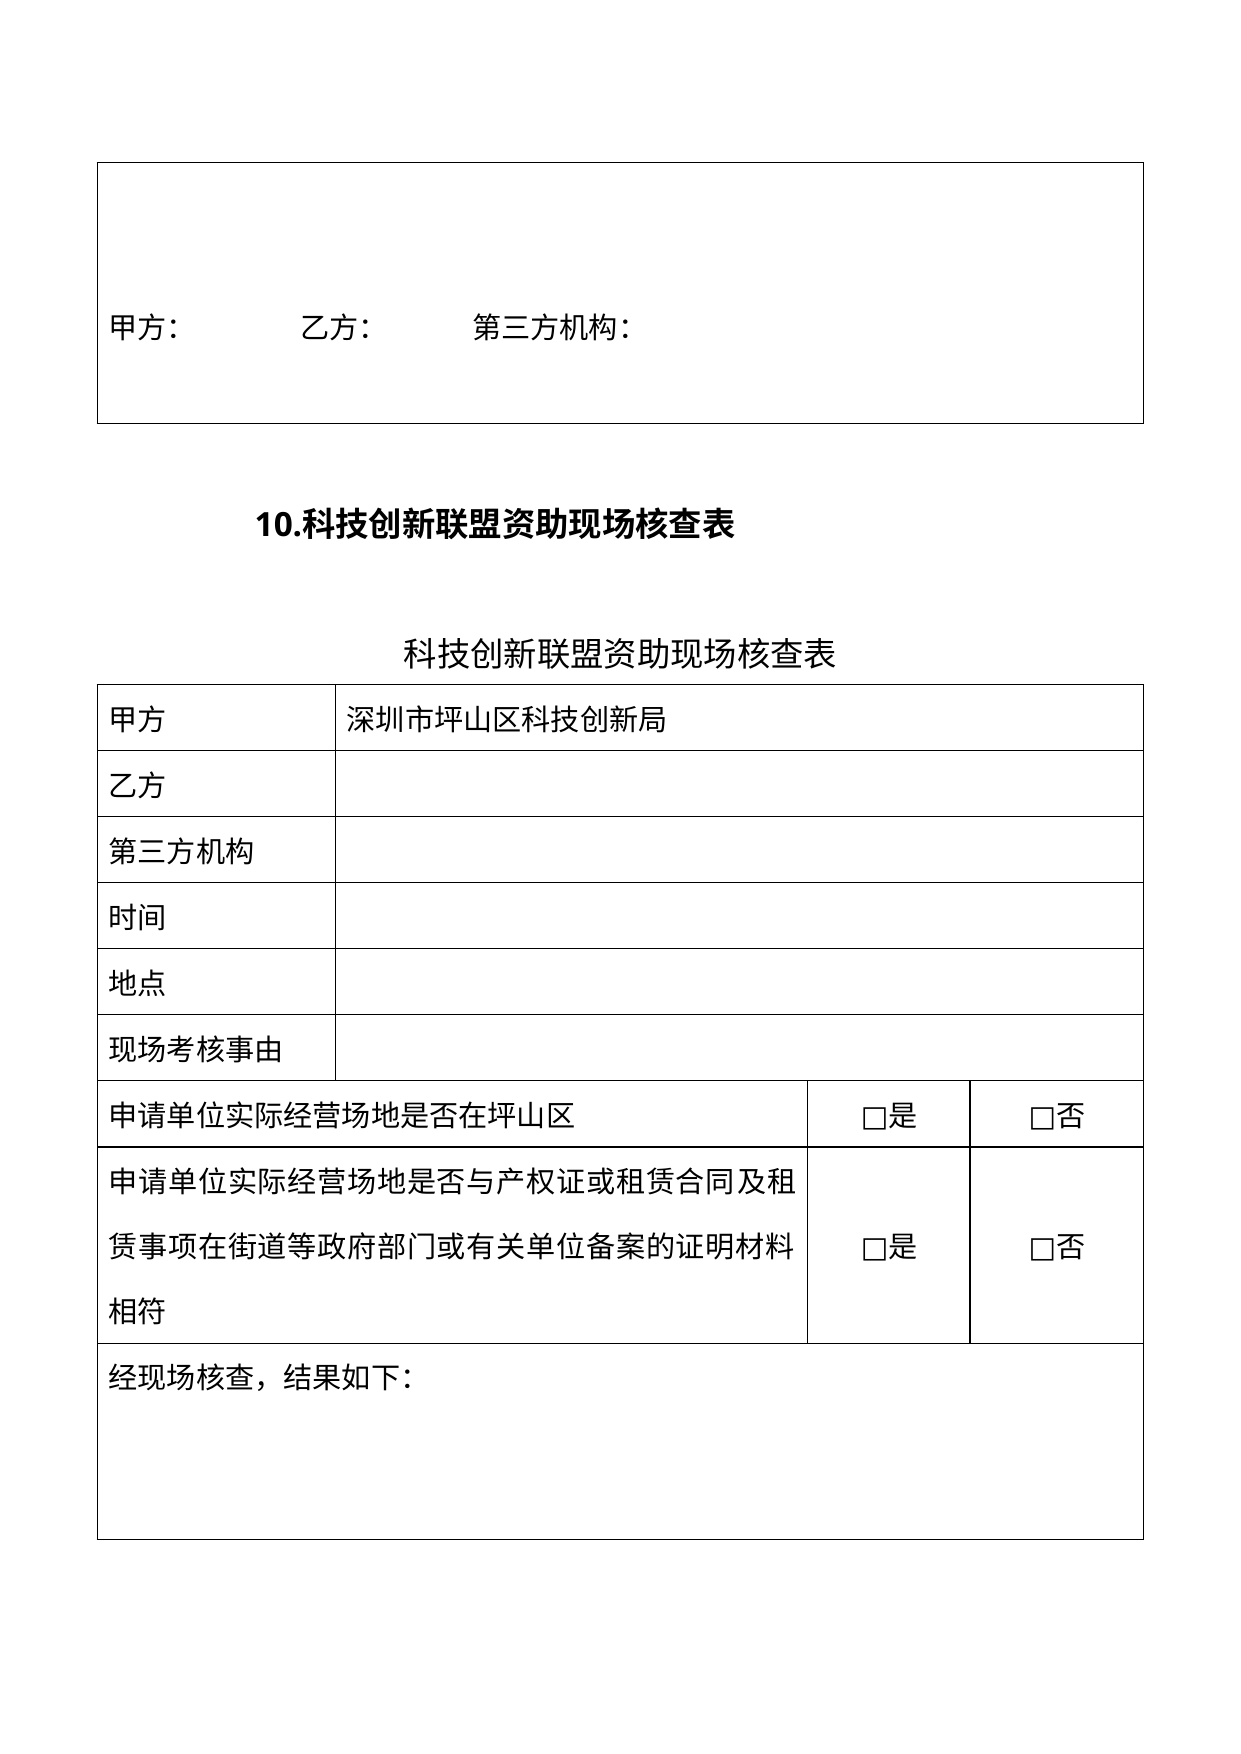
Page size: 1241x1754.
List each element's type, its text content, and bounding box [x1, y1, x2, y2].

table_cell □否 [971, 1081, 1143, 1146]
table_cell [336, 1015, 1143, 1080]
table_cell 现场考核事由 [98, 1015, 335, 1080]
table_cell [336, 883, 1143, 948]
table_header 深圳市坪山区科技创新局 [336, 685, 1143, 750]
table_header 甲方 [98, 685, 335, 750]
table_cell □是 [808, 1081, 969, 1146]
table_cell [98, 1344, 1143, 1538]
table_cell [98, 163, 1143, 423]
table_cell 申请单位实际经营场地是否与产权证或租赁合同及租赁事项在街道等政府部门或有关单位备案的证明材料相符 [98, 1148, 807, 1342]
text 科技创新联盟资助现场核查表 [187, 619, 1053, 684]
table_cell [336, 817, 1143, 882]
table_cell 时间 [98, 883, 335, 948]
table_cell [336, 949, 1143, 1014]
table_cell 申请单位实际经营场地是否在坪山区 [98, 1081, 807, 1146]
table_cell 乙方 [98, 751, 335, 816]
table_cell 地点 [98, 949, 335, 1014]
table_cell □是 [808, 1148, 969, 1342]
table_cell □否 [971, 1148, 1143, 1342]
table_cell 第三方机构 [98, 817, 335, 882]
text 10.科技创新联盟资助现场核查表 [187, 489, 1053, 554]
table_cell [336, 751, 1143, 816]
